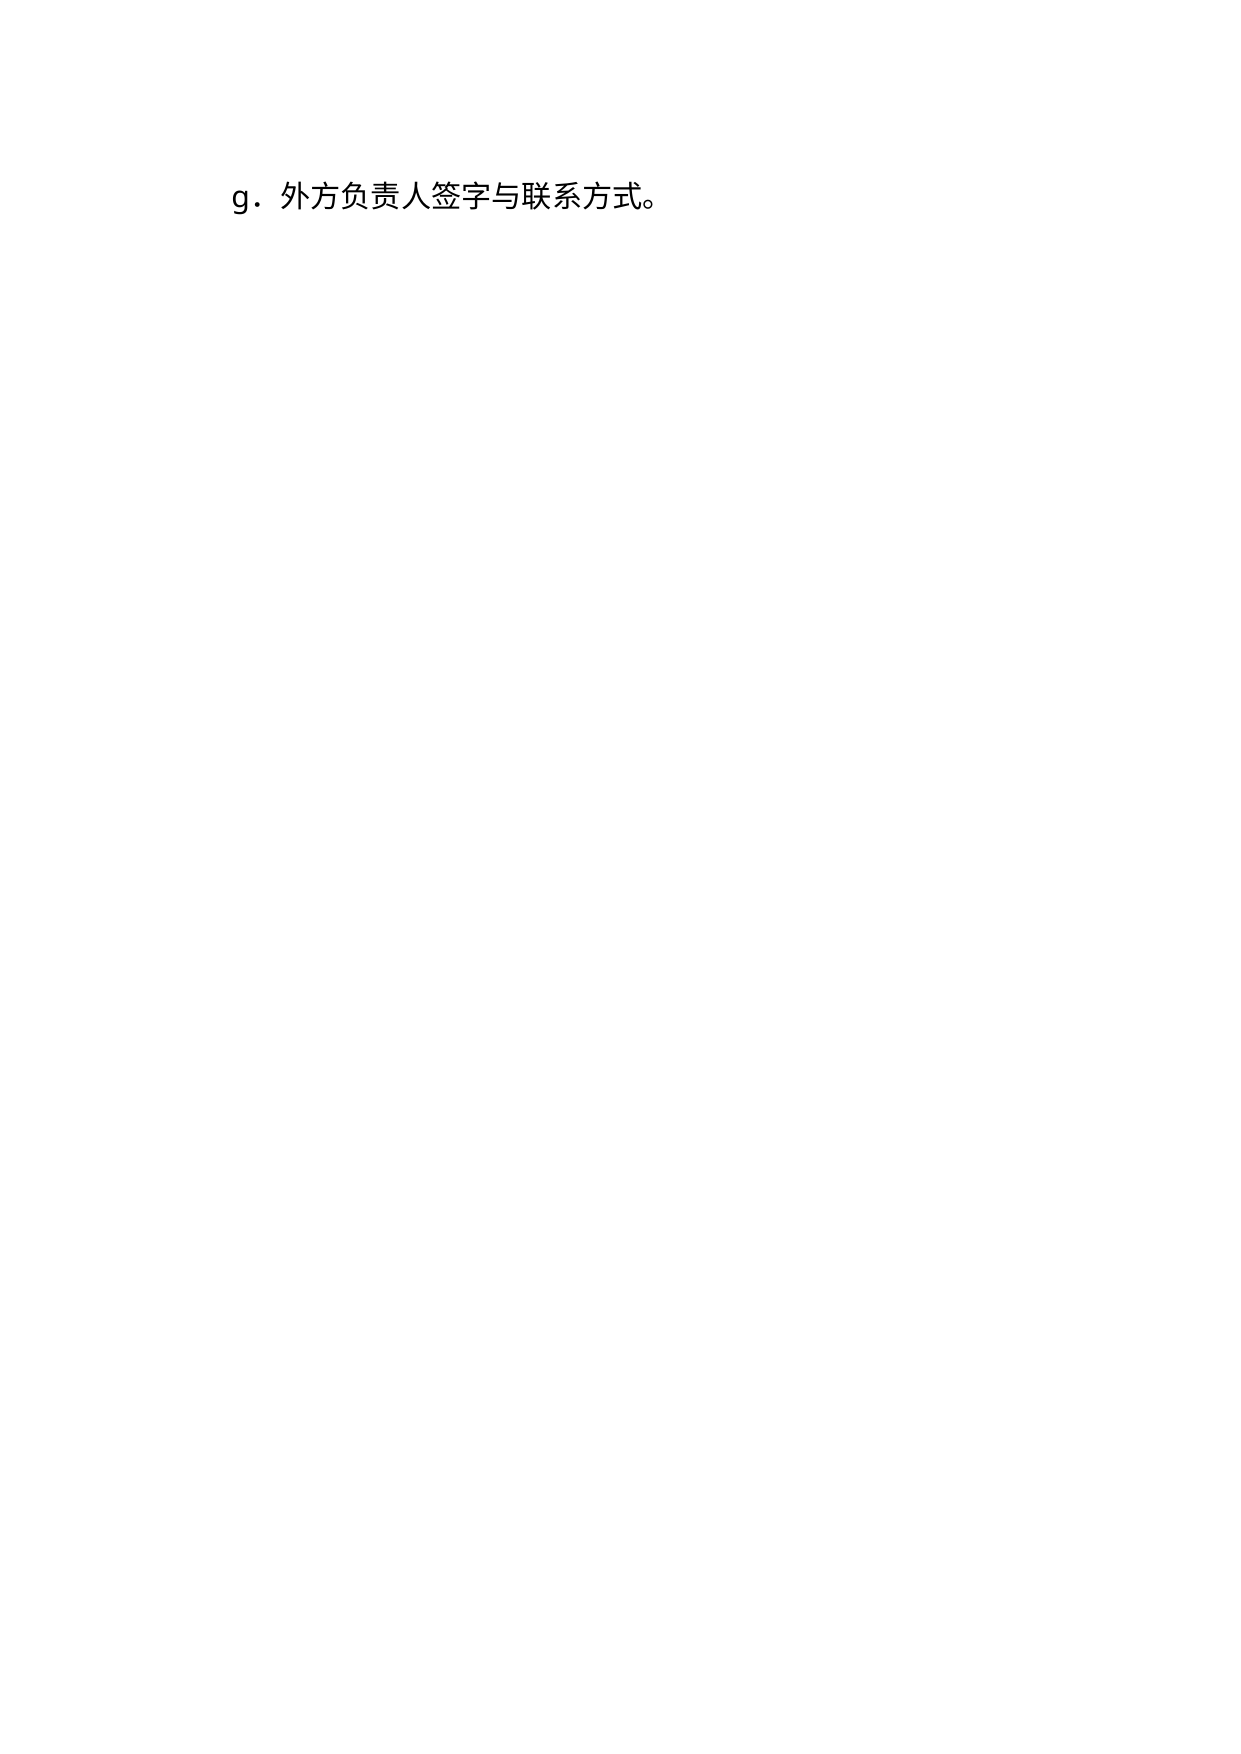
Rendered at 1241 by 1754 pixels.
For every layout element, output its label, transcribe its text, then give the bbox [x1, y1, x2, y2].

list g．外方负责人签字与联系方式。 [231, 162, 1053, 227]
